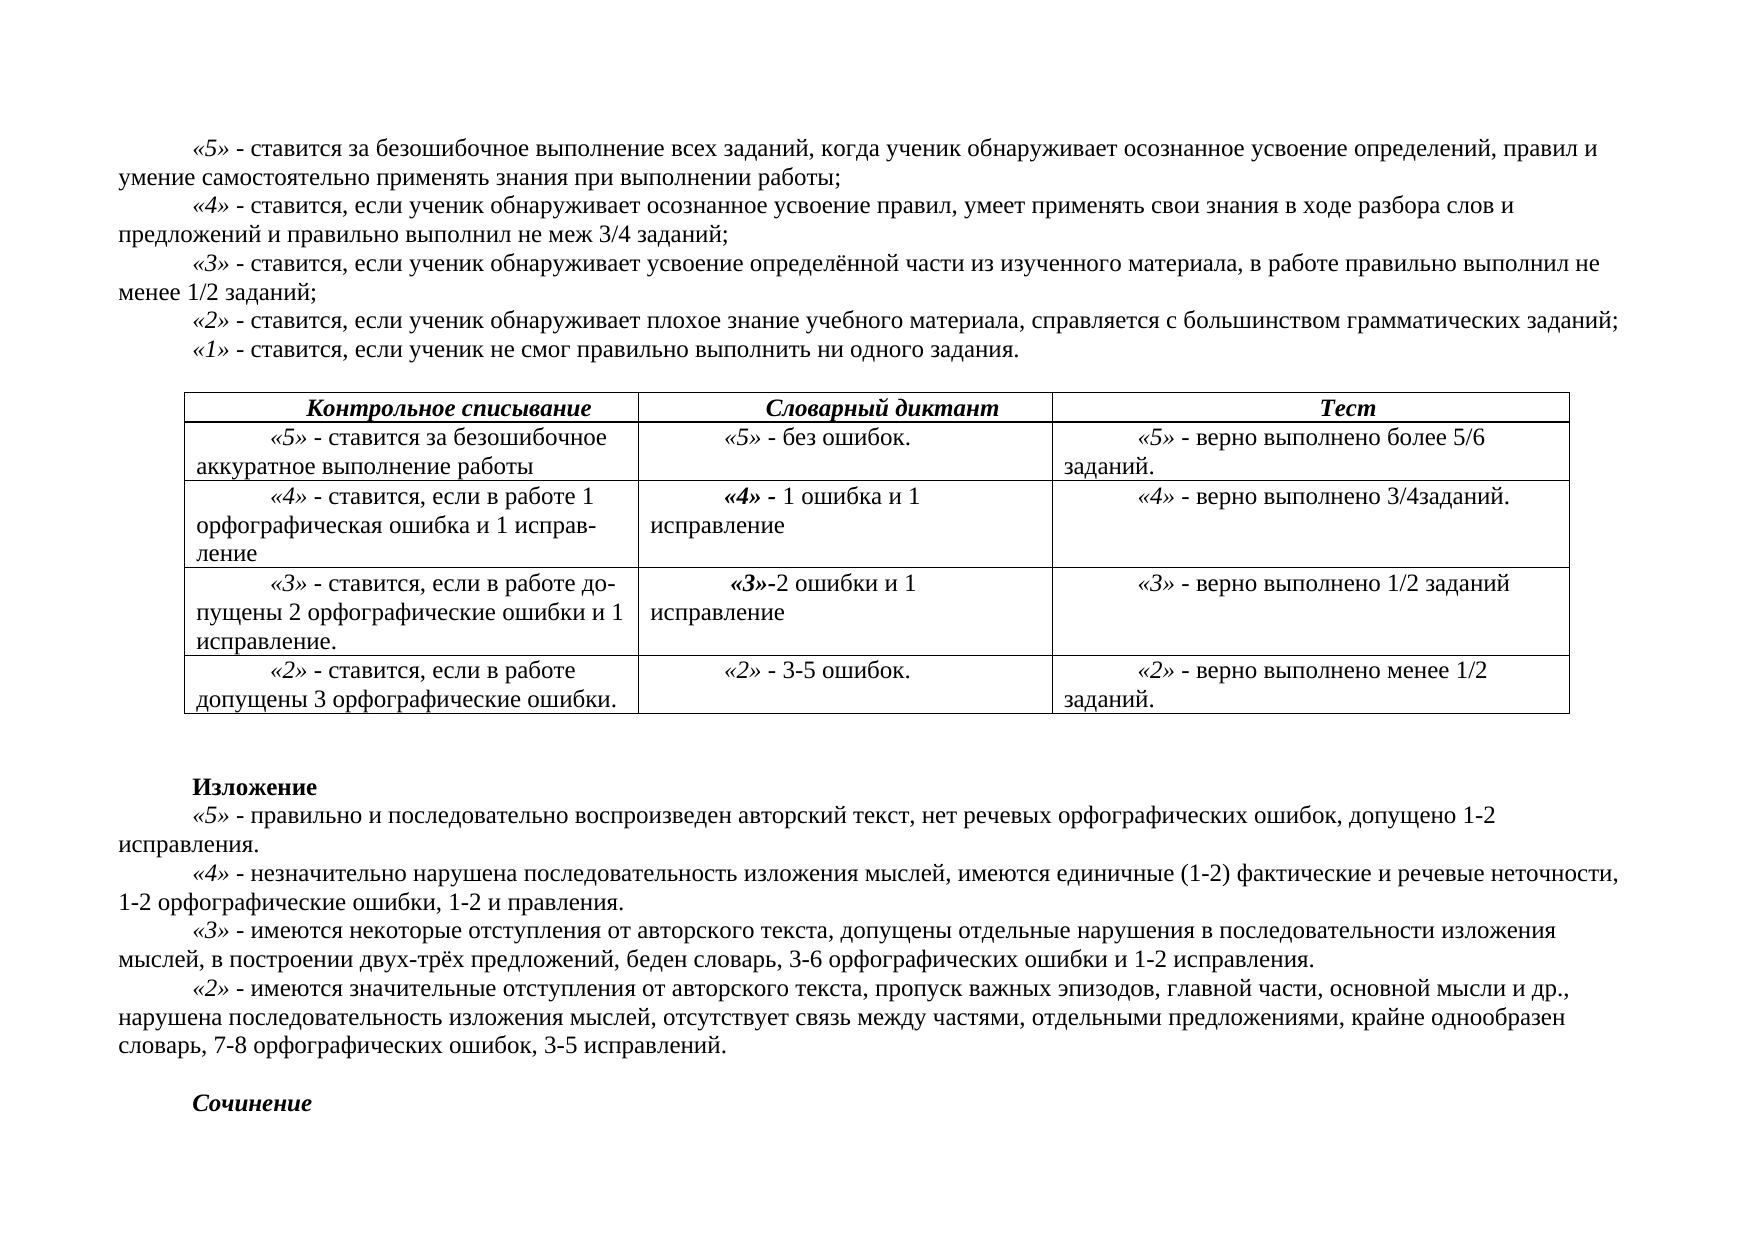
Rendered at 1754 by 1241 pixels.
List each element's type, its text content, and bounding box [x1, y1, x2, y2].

text «2» - ставится, если ученик обнаруживает плохое знание учебного материала, справляется с большинством грамматических заданий; [118, 305, 1636, 334]
table_cell «4» - верно выполнено 3/4заданий. [1053, 481, 1569, 567]
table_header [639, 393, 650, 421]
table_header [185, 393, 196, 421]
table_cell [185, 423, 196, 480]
table_cell «3»-2 ошибки и 1 исправление [639, 568, 1052, 654]
text «3» - имеются некоторые отступления от авторского текста, допущены отдельные нарушения в последовательности изложения мыслей, в построении двух-трёх предложений, беден словарь, 3-6 орфографических ошибки и 1-2 исправления. [118, 915, 1636, 973]
text «4» - незначительно нарушена последовательность изложения мыслей, имеются единичные (1-2) фактические и речевые неточности, 1-2 орфографические ошибки, 1-2 и правления. [118, 858, 1636, 915]
text «1» - ставится, если ученик не смог правильно выполнить ни одного задания. [118, 334, 1636, 363]
text «2» - имеются значительные отступления от авторского текста, пропуск важных эпизодов, главной части, основной мысли и др., нарушена последовательность изложения мыслей, отсутствует связь между частями, отдельными предложениями, крайне однообразен словарь, 7-8 орфографических ошибок, 3-5 исправлений. [118, 973, 1636, 1059]
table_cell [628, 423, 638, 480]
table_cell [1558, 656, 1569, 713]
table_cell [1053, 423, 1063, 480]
text «5» - правильно и последовательно воспроизведен авторский текст, нет речевых орфографических ошибок, допущено 1-2 исправления. [118, 800, 1636, 858]
text Сочинение [118, 1088, 1636, 1117]
text «5» - ставится за безошибочное выполнение всех заданий, когда ученик обнаруживает осознанное усвоение определений, правил и умение самостоятельно применять знания при выполнении работы; [118, 133, 1636, 190]
table_cell «5» - без ошибок. [639, 423, 1052, 480]
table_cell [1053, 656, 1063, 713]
table_cell «2» - 3-5 ошибок. [639, 656, 1052, 713]
table_cell «2» - ставится, если в работе допущены 3 орфографические ошибки. [185, 656, 638, 713]
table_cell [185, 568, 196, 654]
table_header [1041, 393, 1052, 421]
table_cell «4» - 1 ошибка и 1 исправление [639, 481, 1052, 567]
table_cell «4» - ставится, если в работе 1 орфографическая ошибка и 1 исправление [185, 481, 638, 567]
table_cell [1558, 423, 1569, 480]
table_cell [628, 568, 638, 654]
text «4» - ставится, если ученик обнаруживает осознанное усвоение правил, умеет применять свои знания в ходе разбора слов и предложений и правильно выполнил не меж 3/4 заданий; [118, 190, 1636, 248]
text Изложение [118, 772, 1636, 800]
text «3» - ставится, если ученик обнаруживает усвоение определённой части из изученного материала, в работе правильно выполнил не менее 1/2 заданий; [118, 248, 1636, 305]
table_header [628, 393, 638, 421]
table_cell «3» - верно выполнено 1/2 заданий [1053, 568, 1569, 654]
